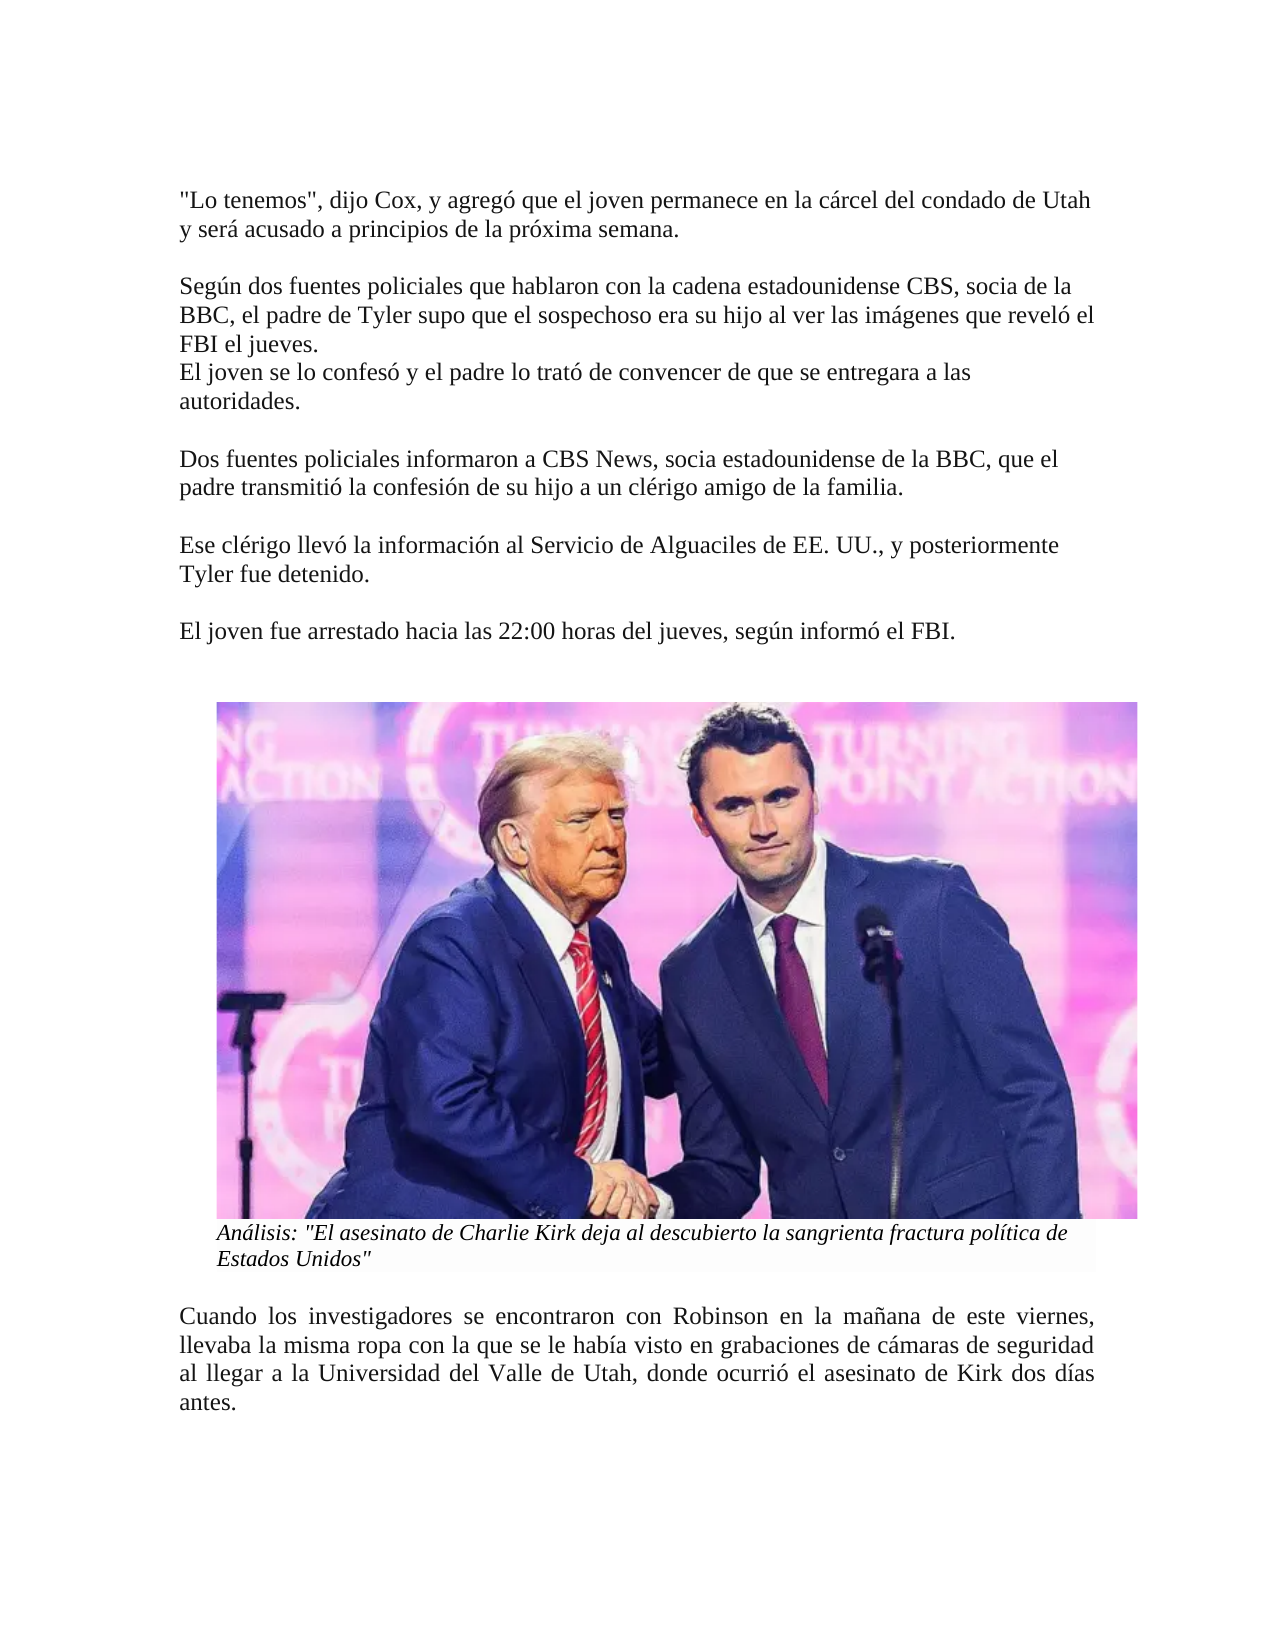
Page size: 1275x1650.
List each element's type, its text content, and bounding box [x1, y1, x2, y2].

picture [216, 702, 1138, 1219]
text Dos fuentes policiales informaron a CBS News, socia estadounidense de la BBC, que el padre transmitió la confesión de su hijo a un clérigo amigo de la familia. [179, 444, 1096, 501]
text Análisis: "El asesinato de Charlie Kirk deja al descubierto la sangrienta fractura política de Estados Unidos" [217, 1219, 1096, 1272]
text El joven se lo confesó y el padre lo trató de convencer de que se entregara a las autoridades. [179, 357, 1096, 415]
text Según dos fuentes policiales que hablaron con la cadena estadounidense CBS, socia de la BBC, el padre de Tyler supo que el sospechoso era su hijo al ver las imágenes que reveló el FBI el jueves. [179, 271, 1096, 357]
text Cuando los investigadores se encontraron con Robinson en la mañana de este viernes, llevaba la misma ropa con la que se le había visto en grabaciones de cámaras de seguridad al llegar a la Universidad del Valle de Utah, donde ocurrió el asesinato de Kirk dos días antes. [179, 1301, 1096, 1416]
text "Lo tenemos", dijo Cox, y agregó que el joven permanece en la cárcel del condado de Utah y será acusado a principios de la próxima semana. [179, 185, 1096, 242]
text Ese clérigo llevó la información al Servicio de Alguaciles de EE. UU., y posteriormente Tyler fue detenido. [179, 530, 1096, 587]
text El joven fue arrestado hacia las 22:00 horas del jueves, según informó el FBI. [179, 616, 1096, 645]
